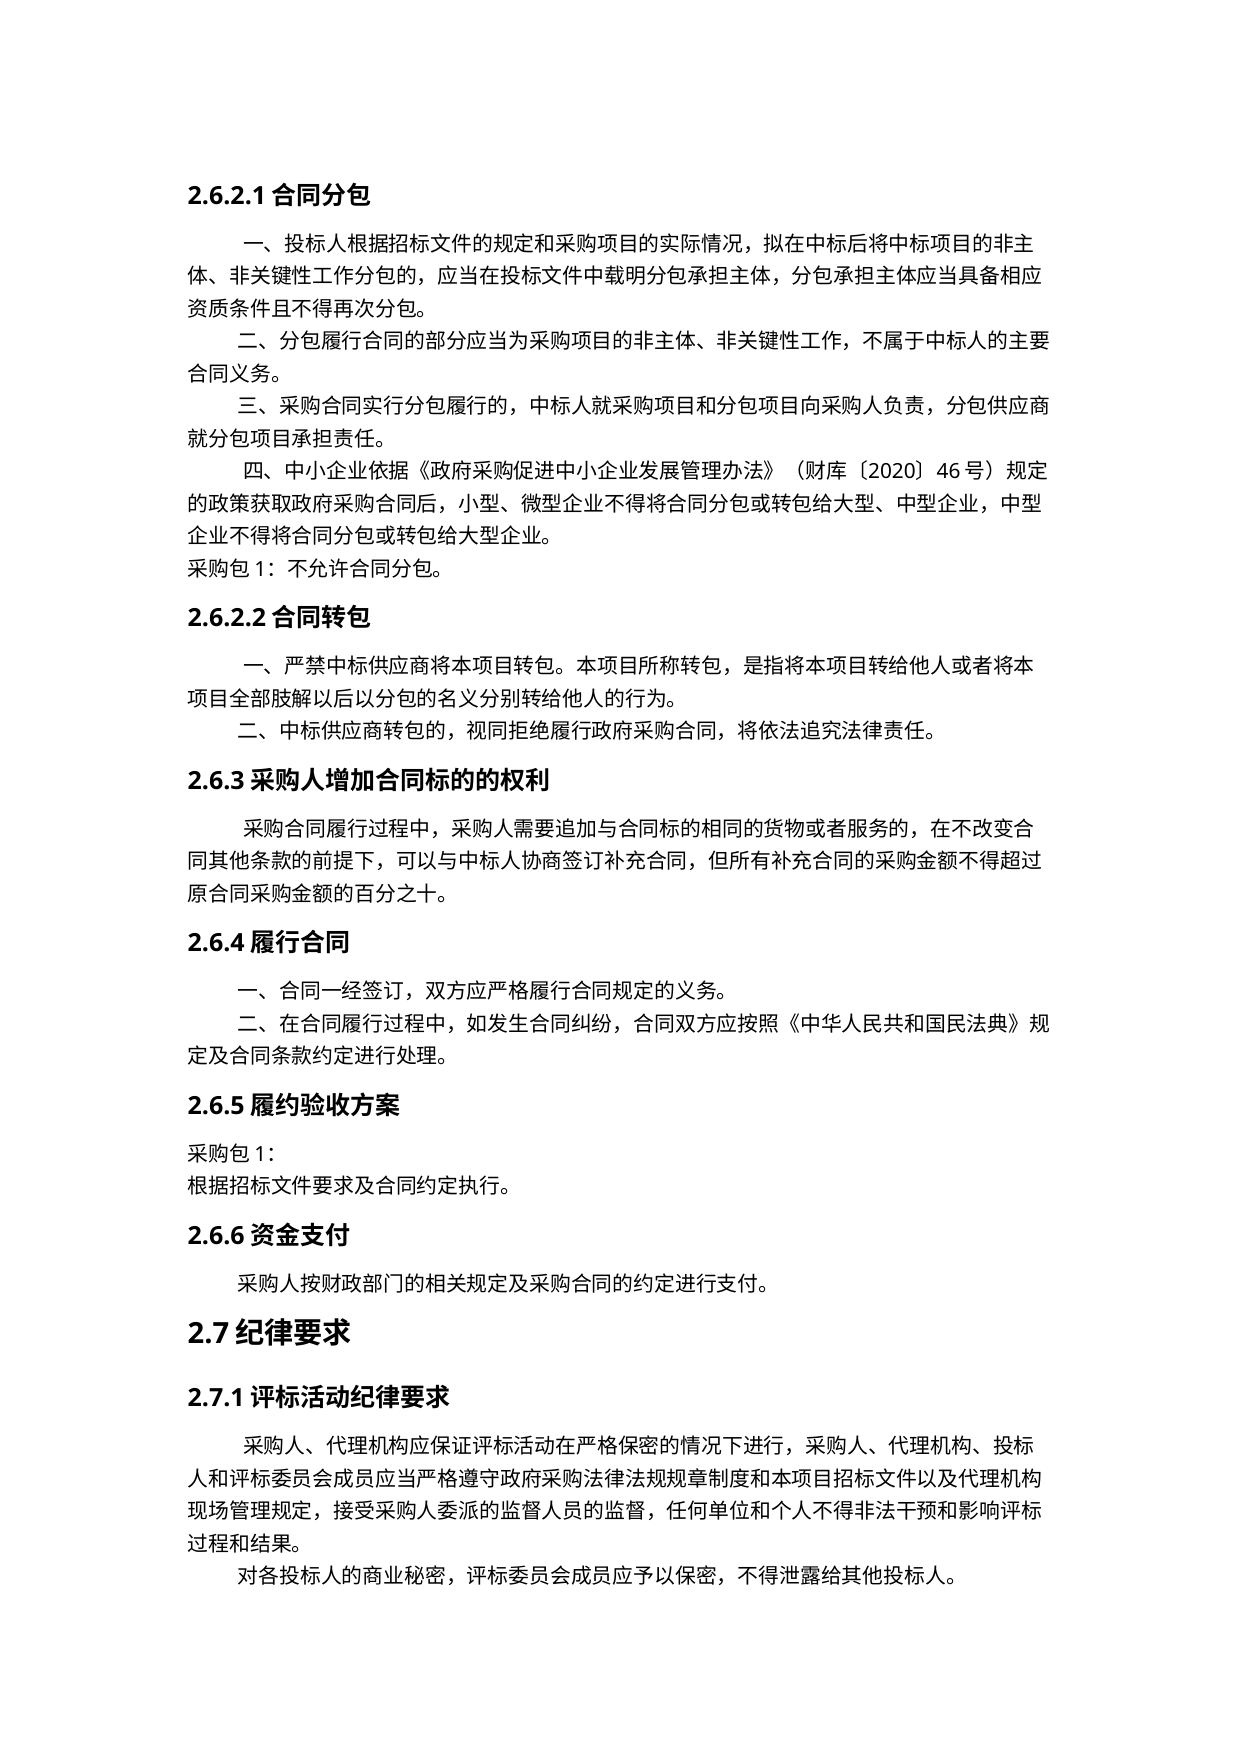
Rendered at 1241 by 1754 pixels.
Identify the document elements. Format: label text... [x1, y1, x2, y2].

text 采购人按财政部门的相关规定及采购合同的约定进行支付。 [187, 1267, 1053, 1299]
text 二、在合同履行过程中，如发生合同纠纷，合同双方应按照《中华人民共和国民法典》规定及合同条款约定进行处理。 [187, 1007, 1053, 1072]
text 2.6.4履行合同 [187, 909, 1053, 974]
text 采购包1：不允许合同分包。 [187, 552, 1053, 584]
text 三、采购合同实行分包履行的，中标人就采购项目和分包项目向采购人负责，分包供应商就分包项目承担责任。 [187, 389, 1053, 454]
text 2.6.2.1合同分包 [187, 162, 1053, 227]
text 二、分包履行合同的部分应当为采购项目的非主体、非关键性工作，不属于中标人的主要合同义务。 [187, 324, 1053, 389]
text 采购包1： [187, 1137, 1053, 1169]
text 2.7纪律要求 [187, 1299, 1053, 1364]
text 2.6.6资金支付 [187, 1202, 1053, 1267]
text 2.6.3采购人增加合同标的的权利 [187, 747, 1053, 812]
text 采购人、代理机构应保证评标活动在严格保密的情况下进行，采购人、代理机构、投标人和评标委员会成员应当严格遵守政府采购法律法规规章制度和本项目招标文件以及代理机构现场管理规定，接受采购人委派的监督人员的监督，任何单位和个人不得非法干预和影响评标过程和结果。 [187, 1429, 1053, 1559]
text 一、投标人根据招标文件的规定和采购项目的实际情况，拟在中标后将中标项目的非主体、非关键性工作分包的，应当在投标文件中载明分包承担主体，分包承担主体应当具备相应资质条件且不得再次分包。 [187, 227, 1053, 324]
text 2.7.1评标活动纪律要求 [187, 1364, 1053, 1429]
text 2.6.2.2合同转包 [187, 584, 1053, 649]
text 根据招标文件要求及合同约定执行。 [187, 1169, 1053, 1202]
text 四、中小企业依据《政府采购促进中小企业发展管理办法》（财库〔2020〕46号）规定的政策获取政府采购合同后，小型、微型企业不得将合同分包或转包给大型、中型企业，中型企业不得将合同分包或转包给大型企业。 [187, 454, 1053, 552]
text 一、合同一经签订，双方应严格履行合同规定的义务。 [187, 974, 1053, 1007]
text 一、严禁中标供应商将本项目转包。本项目所称转包，是指将本项目转给他人或者将本项目全部肢解以后以分包的名义分别转给他人的行为。 [187, 649, 1053, 714]
text 二、中标供应商转包的，视同拒绝履行政府采购合同，将依法追究法律责任。 [187, 714, 1053, 747]
text 2.6.5履约验收方案 [187, 1072, 1053, 1137]
text 采购合同履行过程中，采购人需要追加与合同标的相同的货物或者服务的，在不改变合同其他条款的前提下，可以与中标人协商签订补充合同，但所有补充合同的采购金额不得超过原合同采购金额的百分之十。 [187, 812, 1053, 909]
text 对各投标人的商业秘密，评标委员会成员应予以保密，不得泄露给其他投标人。 [187, 1559, 1053, 1592]
